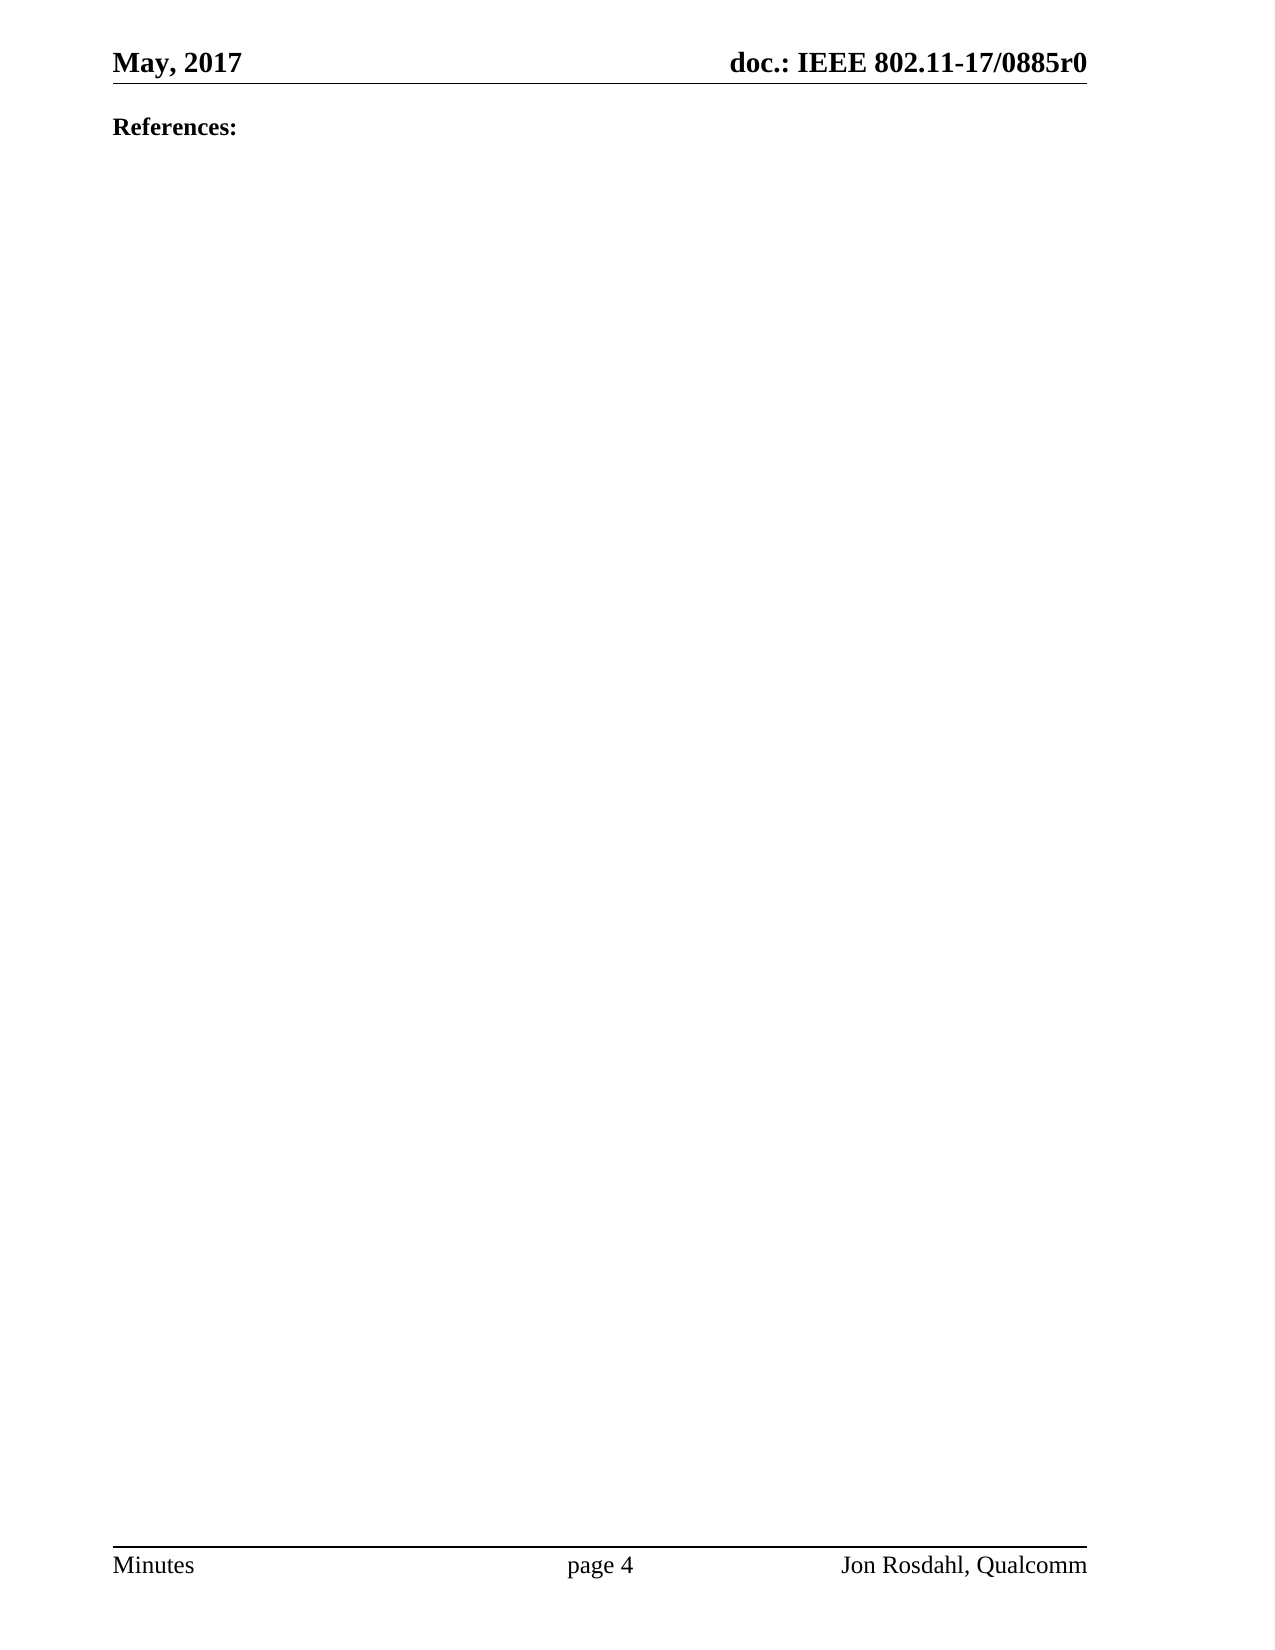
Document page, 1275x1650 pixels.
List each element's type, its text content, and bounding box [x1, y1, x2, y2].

text References: [112, 112, 1087, 141]
